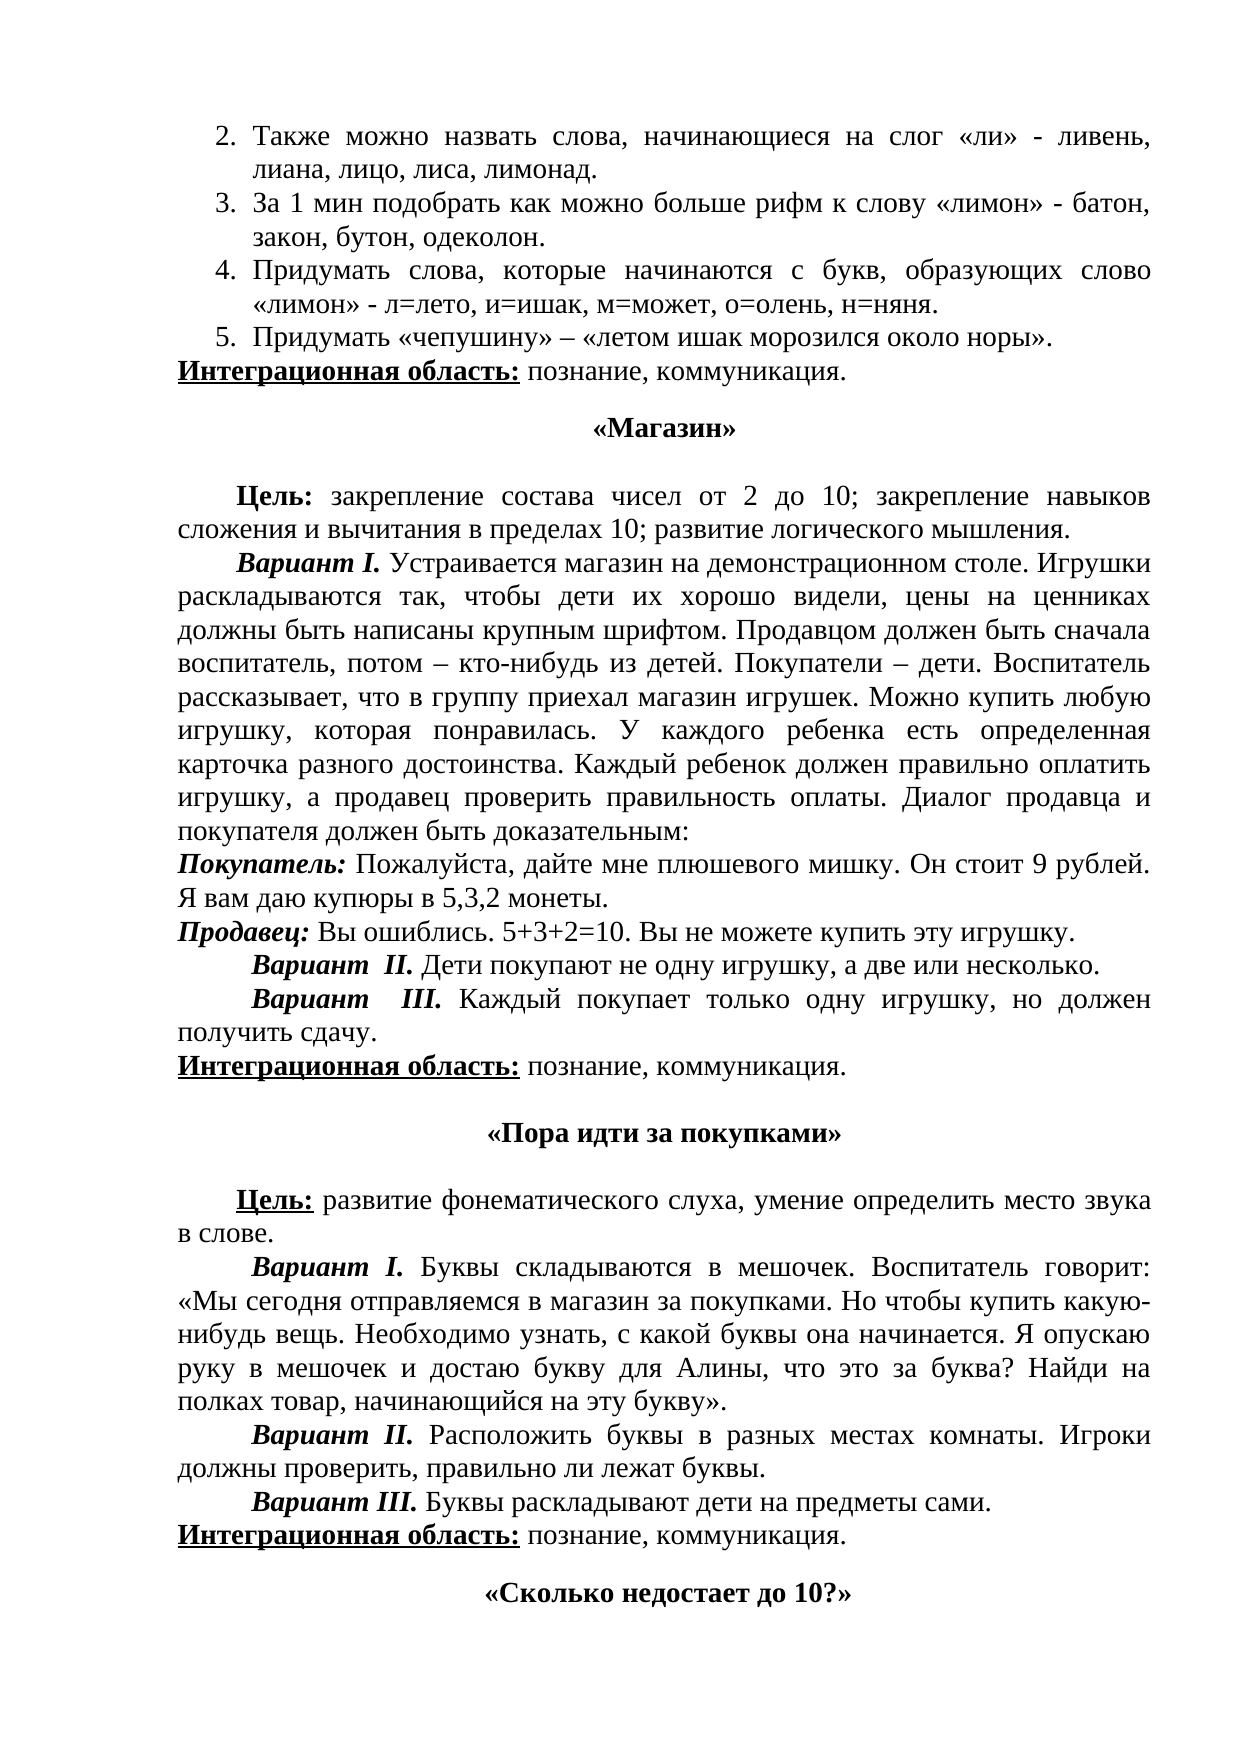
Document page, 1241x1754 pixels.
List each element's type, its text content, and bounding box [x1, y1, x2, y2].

list За 1 мин подобрать как можно больше рифм к слову «лимон» - батон, закон, бутон, одеколон. [215, 185, 1152, 252]
text Интеграционная область: познание, коммуникация. [177, 353, 1152, 386]
text Вариант I. Устраивается магазин на демонстрационном столе. Игрушки раскладываются так, чтобы дети их хорошо видели, цены на ценниках должны быть написаны крупным шрифтом. Продавцом должен быть сначала воспитатель, потом – кто-нибудь из детей. Покупатели – дети. Воспитатель рассказывает, что в группу приехал магазин игрушек. Можно купить любую игрушку, которая понравилась. У каждого ребенка есть определенная карточка разного достоинства. Каждый ребенок должен правильно оплатить игрушку, а продавец проверить правильность оплаты. Диалог продавца и покупателя должен быть доказательным: [177, 545, 1152, 847]
text Продавец: Вы ошиблись. 5+3+2=10. Вы не можете купить эту игрушку. [177, 914, 1152, 947]
text Интеграционная область: познание, коммуникация. [177, 1517, 1152, 1551]
text Цель: закрепление состава чисел от 2 до 10; закрепление навыков сложения и вычитания в пределах 10; развитие логического мышления. [177, 478, 1152, 545]
text «Магазин» [177, 411, 1152, 444]
text Вариант III. Буквы раскладывают дети на предметы сами. [177, 1484, 1152, 1517]
list Придумать «чепушину» – «летом ишак морозился около норы». [215, 319, 1152, 353]
text Вариант III. Каждый покупает только одну игрушку, но должен получить сдачу. [177, 981, 1152, 1048]
text Вариант II. Дети покупают не одну игрушку, а две или несколько. [177, 947, 1152, 981]
text Интеграционная область: познание, коммуникация. [177, 1048, 1152, 1081]
text «Сколько недостает до 10?» [177, 1575, 1152, 1608]
text Цель: развитие фонематического слуха, умение определить место звука в слове. [177, 1182, 1152, 1249]
text Вариант I. Буквы складываются в мешочек. Воспитатель говорит: «Мы сегодня отправляемся в магазин за покупками. Но чтобы купить какую-нибудь вещь. Необходимо узнать, с какой буквы она начинается. Я опускаю руку в мешочек и достаю букву для Алины, что это за буква? Найди на полках товар, начинающийся на эту букву». [177, 1249, 1152, 1417]
list Также можно назвать слова, начинающиеся на слог «ли» - ливень, лиана, лицо, лиса, лимонад. [215, 118, 1152, 185]
list Придумать слова, которые начинаются с букв, образующих слово «лимон» - л=лето, и=ишак, м=может, о=олень, н=няня. [215, 252, 1152, 319]
text Вариант II. Расположить буквы в разных местах комнаты. Игроки должны проверить, правильно ли лежат буквы. [177, 1417, 1152, 1484]
text «Пора идти за покупками» [177, 1115, 1152, 1148]
text Покупатель: Пожалуйста, дайте мне плюшевого мишку. Он стоит 9 рублей. Я вам даю купюры в 5,3,2 монеты. [177, 847, 1152, 914]
